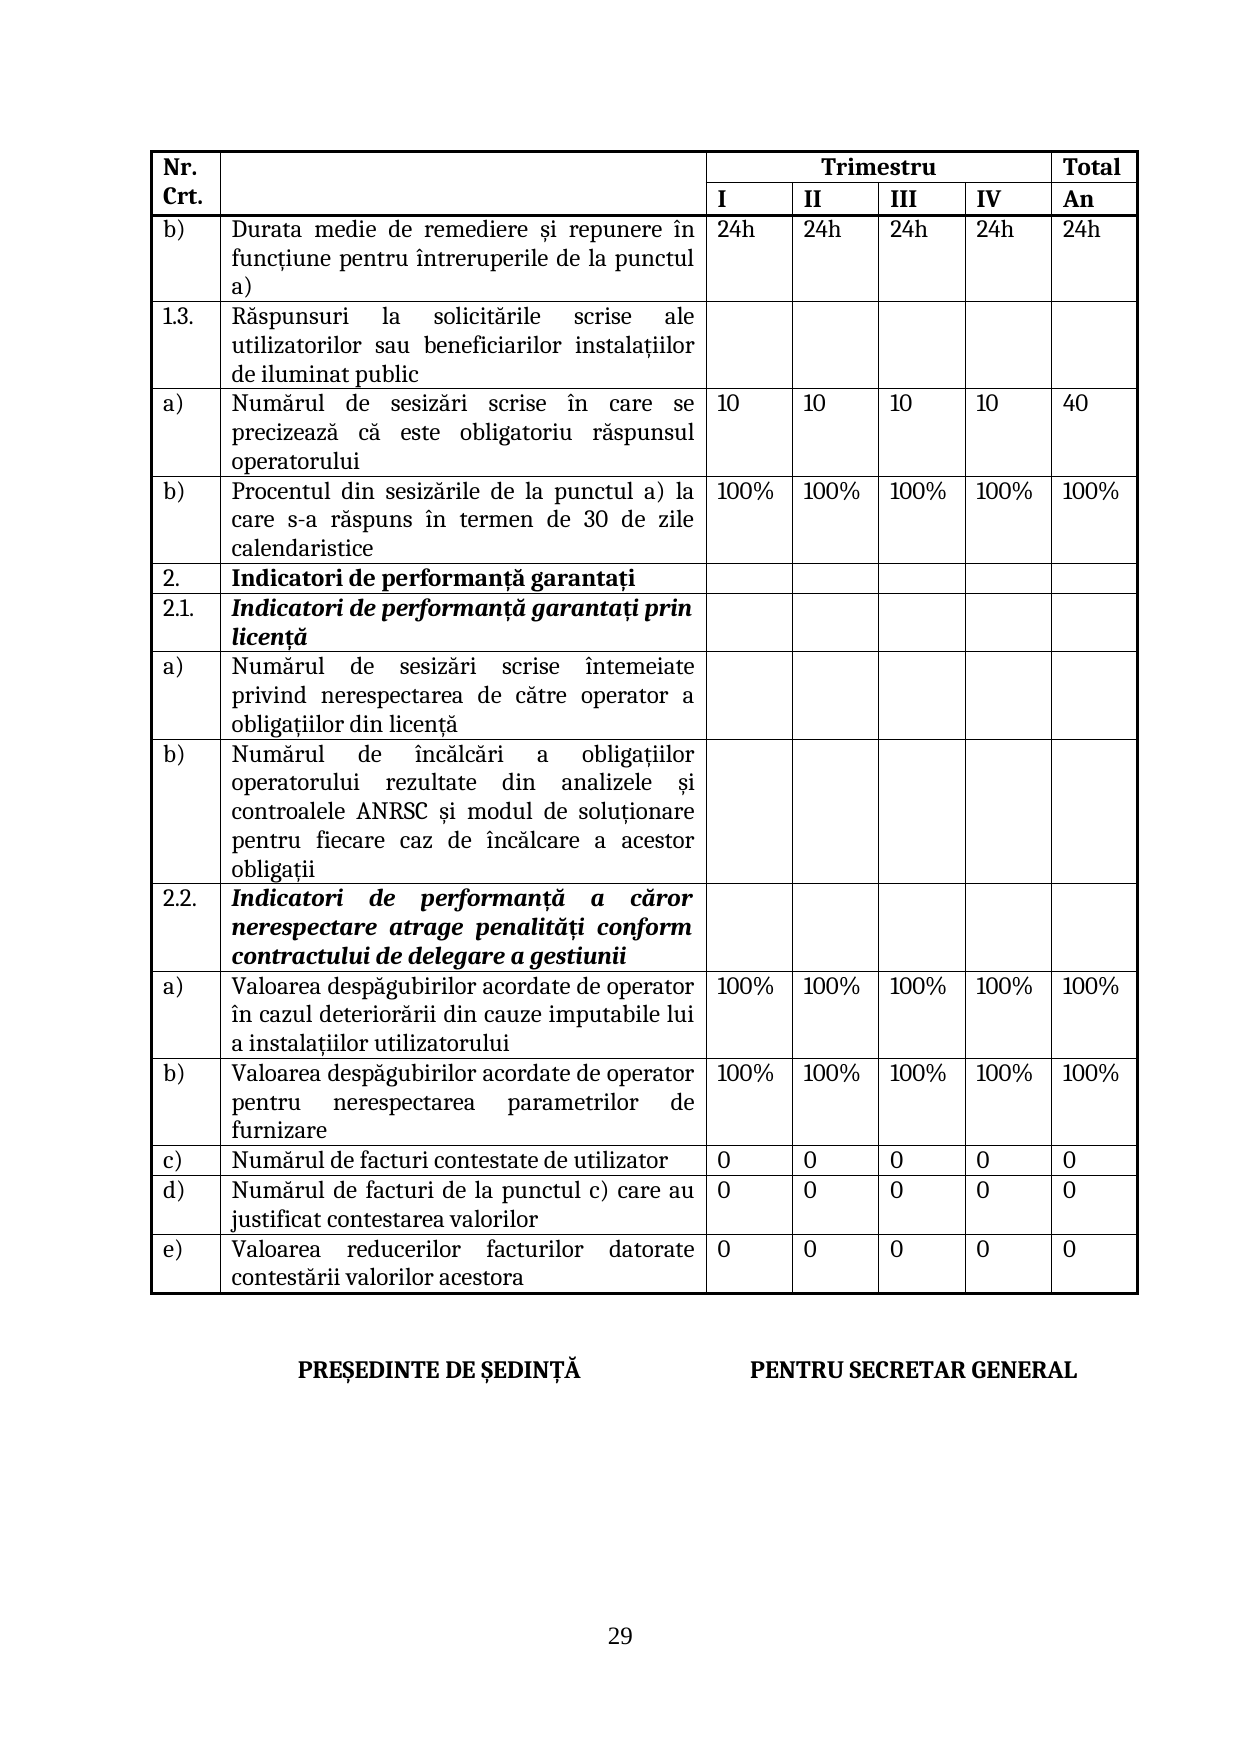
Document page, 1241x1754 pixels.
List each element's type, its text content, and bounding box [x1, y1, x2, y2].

table_cell 0 [966, 1176, 1051, 1233]
table_cell An [1052, 183, 1136, 214]
table_cell 0 [879, 1235, 965, 1292]
table_cell 0 [966, 1235, 1051, 1292]
table_cell [707, 564, 792, 593]
table_cell 24h [966, 217, 1051, 301]
table_cell [879, 652, 965, 738]
table_cell 100% [707, 972, 792, 1058]
table_cell 0 [879, 1176, 965, 1233]
table_cell [793, 652, 878, 738]
table_cell [153, 1146, 220, 1175]
table_cell [153, 1059, 220, 1145]
table_cell 100% [1052, 972, 1136, 1058]
table_cell [1052, 564, 1136, 593]
table_cell 0 [793, 1146, 878, 1175]
table_cell Numărul de facturi contestate de utilizator [221, 1146, 706, 1175]
table_cell 24h [1052, 217, 1136, 301]
table_cell 100% [707, 1059, 792, 1145]
table_cell I [707, 183, 792, 214]
table_cell 100% [966, 972, 1051, 1058]
table_cell [793, 594, 878, 651]
table_cell [153, 594, 220, 651]
table_cell 0 [707, 1146, 792, 1175]
table_cell [793, 302, 878, 388]
table_cell Numărul de facturi de la punctul c) care au justificat contestarea valorilor [221, 1176, 706, 1233]
table_cell [1052, 594, 1136, 651]
table_cell II [793, 183, 878, 214]
table_cell IV [966, 183, 1051, 214]
table_cell 100% [793, 972, 878, 1058]
table_cell 100% [1052, 477, 1136, 563]
table_cell 0 [793, 1176, 878, 1233]
table_cell [966, 740, 1051, 883]
table_cell [966, 302, 1051, 388]
table_cell 0 [1052, 1146, 1136, 1175]
table_cell [153, 884, 220, 971]
table_cell Numărul de încălcări a obligațiilor operatorului rezultate din analizele și controalele ANRSC și modul de soluționare pentru fiecare caz de încălcare a acestor obligații [221, 740, 706, 883]
table_cell 100% [966, 477, 1051, 563]
table_cell [153, 302, 220, 388]
table_cell [707, 740, 792, 883]
table_header [221, 153, 706, 214]
table_cell [879, 884, 965, 971]
table_cell [153, 652, 220, 738]
table_cell [153, 217, 220, 301]
table_cell [707, 884, 792, 971]
table_cell Indicatori de performanță garantați [221, 564, 706, 593]
table_cell [966, 884, 1051, 971]
table_cell 24h [879, 217, 965, 301]
table_cell [793, 564, 878, 593]
table_cell [793, 740, 878, 883]
table_cell [879, 740, 965, 883]
table_cell 40 [1052, 389, 1136, 476]
table_cell 10 [793, 389, 878, 476]
table_cell Valoarea despăgubirilor acordate de operator pentru nerespectarea parametrilor de furnizare [221, 1059, 706, 1145]
table_cell [153, 1176, 220, 1233]
table_cell 100% [707, 477, 792, 563]
table_cell 0 [879, 1146, 965, 1175]
table_cell [153, 740, 220, 883]
table_cell 0 [1052, 1176, 1136, 1233]
table_cell 100% [793, 1059, 878, 1145]
table_cell [1052, 884, 1136, 971]
table_cell 100% [966, 1059, 1051, 1145]
table_cell Numărul de sesizări scrise în care se precizează că este obligatoriu răspunsul operatorului [221, 389, 706, 476]
table_cell [793, 884, 878, 971]
table_cell 10 [879, 389, 965, 476]
table_cell 0 [1052, 1235, 1136, 1292]
table_cell Răspunsuri la solicitările scrise ale utilizatorilor sau beneficiarilor instalațiilor de iluminat public [221, 302, 706, 388]
table_cell Procentul din sesizările de la punctul a) la care s-a răspuns în termen de 30 de zile calendaristice [221, 477, 706, 563]
table_cell 100% [793, 477, 878, 563]
table_cell 10 [966, 389, 1051, 476]
table_cell [153, 389, 220, 476]
table_cell [879, 564, 965, 593]
table_cell Durata medie de remediere și repunere în funcțiune pentru întreruperile de la punctul a) [221, 217, 706, 301]
table_header Trimestru [707, 153, 1051, 182]
table_cell 0 [707, 1176, 792, 1233]
table_cell [879, 302, 965, 388]
table_cell Numărul de sesizări scrise întemeiate privind nerespectarea de către operator a obligațiilor din licență [221, 652, 706, 738]
table_header Total [1052, 153, 1136, 182]
table_cell 10 [707, 389, 792, 476]
table_cell [707, 652, 792, 738]
table_cell 100% [1052, 1059, 1136, 1145]
table_cell Indicatori de performanță a căror nerespectare atrage penalități conform contractului de delegare a gestiunii [221, 884, 706, 971]
table_header Nr. Crt. [153, 153, 220, 214]
table_cell [153, 972, 220, 1058]
table_cell [707, 302, 792, 388]
table_cell Valoarea despăgubirilor acordate de operator în cazul deteriorării din cauze imputabile lui a instalațiilor utilizatorului [221, 972, 706, 1058]
table_cell [153, 564, 220, 593]
table_cell 24h [793, 217, 878, 301]
table_cell [153, 1235, 220, 1292]
table_cell [1052, 740, 1136, 883]
table_cell [879, 594, 965, 651]
table_cell [153, 477, 220, 563]
table_cell Indicatori de performanță garantați prin licență [221, 594, 706, 651]
table_cell [1052, 652, 1136, 738]
table_cell 0 [793, 1235, 878, 1292]
table_cell 100% [879, 477, 965, 563]
table_cell [966, 594, 1051, 651]
table_cell 100% [879, 1059, 965, 1145]
table_cell [966, 564, 1051, 593]
text PREȘEDINTE DE ȘEDINȚĂ PENTRU SECRETAR GENERAL [224, 1356, 1090, 1385]
table_cell Valoarea reducerilor facturilor datorate contestării valorilor acestora [221, 1235, 706, 1292]
table_cell 100% [879, 972, 965, 1058]
table_cell 24h [707, 217, 792, 301]
table_cell [966, 652, 1051, 738]
table_cell 0 [966, 1146, 1051, 1175]
table_cell III [879, 183, 965, 214]
table_cell 0 [707, 1235, 792, 1292]
table_cell [1052, 302, 1136, 388]
table_cell [707, 594, 792, 651]
